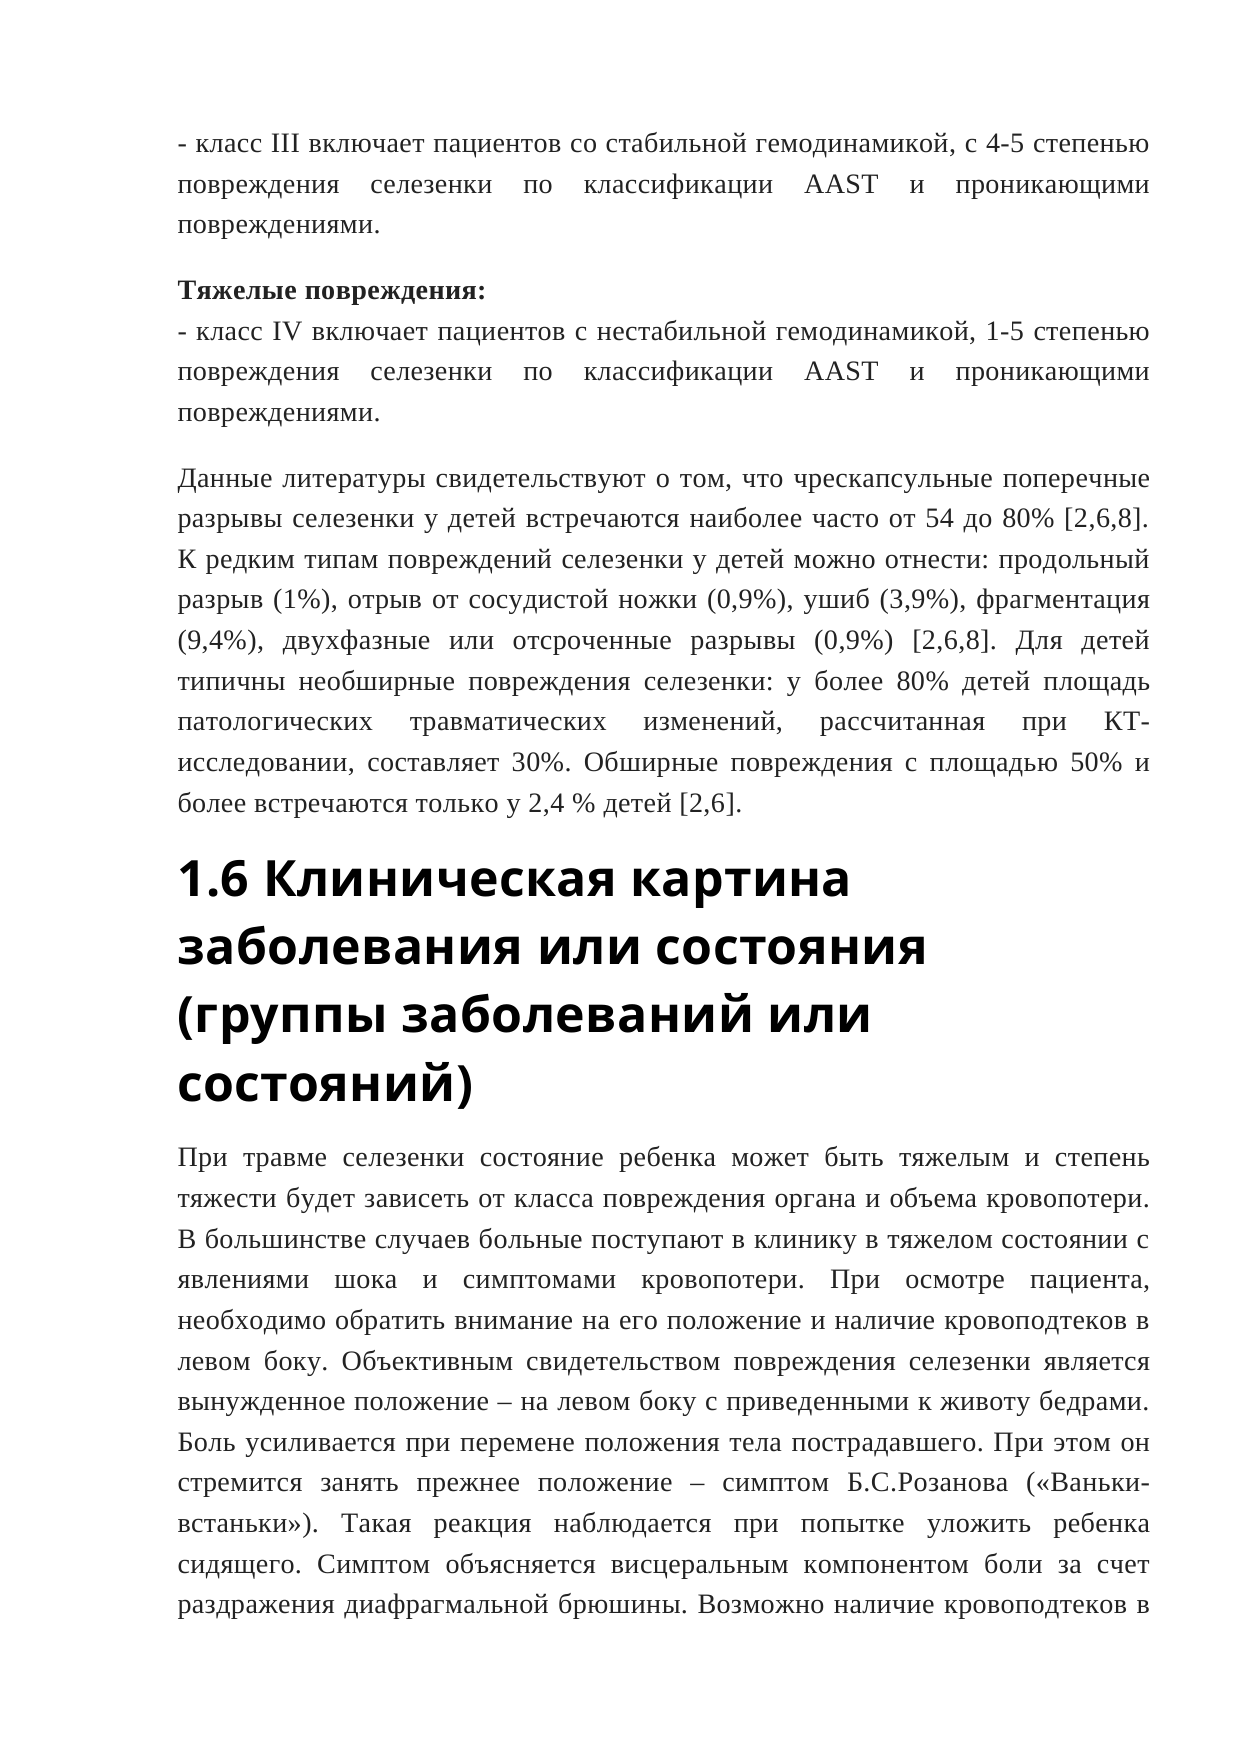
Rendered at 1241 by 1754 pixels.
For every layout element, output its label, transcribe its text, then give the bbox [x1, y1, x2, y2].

text - класс III включает пациентов со стабильной гемодинамикой, с 4-5 степенью повреждения селезенки по классификации AAST и проникающими повреждениями. [177, 118, 1152, 240]
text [177, 1132, 1152, 1620]
text 1.6 Клиническая картина заболевания или состояния (группы заболеваний или состояний) [177, 843, 1152, 1116]
text Тяжелые повреждения: [177, 265, 1152, 306]
text Данные литературы свидетельствуют о том, что чрескапсульные поперечные разрывы селезенки у детей встречаются наиболее часто от 54 до 80% [2,6,8]. К редким типам повреждений селезенки у детей можно отнести: продольный разрыв (1%), отрыв от сосудистой ножки (0,9%), ушиб (3,9%), фрагментация (9,4%), двухфазные или отсроченные разрывы (0,9%) [2,6,8]. Для детей типичны необширные повреждения селезенки: у более 80% детей площадь патологических травматических изменений, рассчитанная при КТ-исследовании, составляет 30%. Обширные повреждения с площадью 50% и более встречаются только у 2,4 % детей [2,6]. [177, 452, 1152, 818]
text - класс IV включает пациентов с нестабильной гемодинамикой, 1-5 степенью повреждения селезенки по классификации AAST и проникающими повреждениями. [177, 306, 1152, 427]
